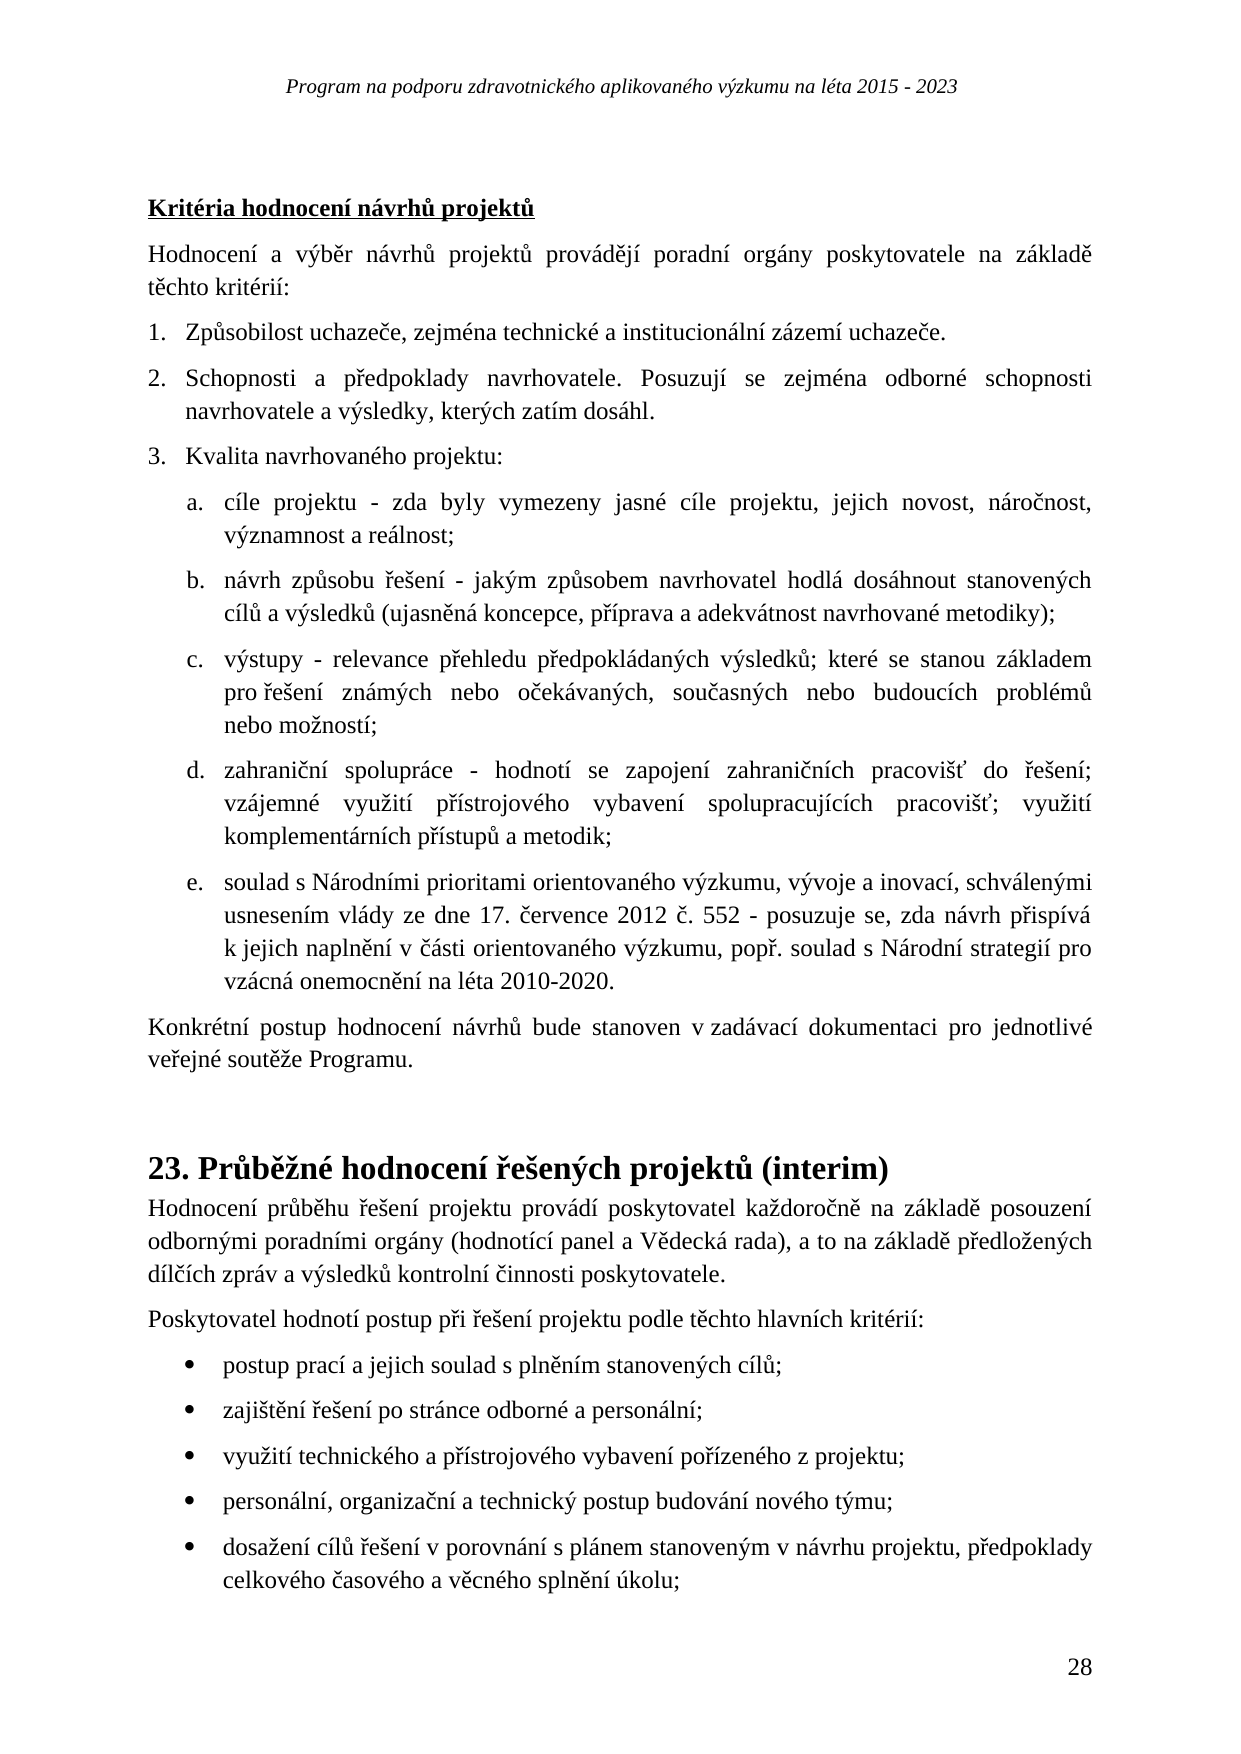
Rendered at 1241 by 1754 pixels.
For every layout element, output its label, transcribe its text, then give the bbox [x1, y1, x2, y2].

subtitle 23. Průběžné hodnocení řešených projektů (interim) [148, 1148, 1093, 1186]
text Hodnocení a výběr návrhů projektů provádějí poradní orgány poskytovatele na základě těchto kritérií: [148, 239, 1093, 300]
list personální, organizační a technický postup budování nového týmu; [185, 1486, 1093, 1515]
list využití technického a přístrojového vybavení pořízeného z projektu; [185, 1441, 1093, 1469]
list výstupy - relevance přehledu předpokládaných výsledků; které se stanou základem pro řešení známých nebo očekávaných, současných nebo budoucích problémů nebo možností; [186, 644, 1093, 739]
list návrh způsobu řešení - jakým způsobem navrhovatel hodlá dosáhnout stanovených cílů a výsledků (ujasněná koncepce, příprava a adekvátnost navrhované metodiky); [186, 565, 1093, 627]
text Konkrétní postup hodnocení návrhů bude stanoven v zadávací dokumentaci pro jednotlivé veřejné soutěže Programu. [148, 1012, 1093, 1073]
list Kvalita navrhovaného projektu: [148, 441, 1093, 470]
list postup prací a jejich soulad s plněním stanovených cílů; [185, 1350, 1093, 1378]
list dosažení cílů řešení v porovnání s plánem stanoveným v návrhu projektu, předpoklady celkového časového a věcného splnění úkolu; [185, 1532, 1093, 1594]
list soulad s Národními prioritami orientovaného výzkumu, vývoje a inovací, schválenými usnesením vlády ze dne 17. července 2012 č. 552 - posuzuje se, zda návrh přispívá k jejich naplnění v části orientovaného výzkumu, popř. soulad s Národní strategií pro vzácná onemocnění na léta 2010-2020. [186, 867, 1093, 995]
list Schopnosti a předpoklady navrhovatele. Posuzují se zejména odborné schopnosti navrhovatele a výsledky, kterých zatím dosáhl. [148, 363, 1093, 424]
list zahraniční spolupráce - hodnotí se zapojení zahraničních pracovišť do řešení; vzájemné využití přístrojového vybavení spolupracujících pracovišť; využití komplementárních přístupů a metodik; [186, 755, 1093, 850]
list cíle projektu - zda byly vymezeny jasné cíle projektu, jejich novost, náročnost, významnost a reálnost; [186, 487, 1093, 548]
text Hodnocení průběhu řešení projektu provádí poskytovatel každoročně na základě posouzení odbornými poradními orgány (hodnotící panel a Vědecká rada), a to na základě předložených dílčích zpráv a výsledků kontrolní činnosti poskytovatele. [148, 1193, 1093, 1287]
text Poskytovatel hodnotí postup při řešení projektu podle těchto hlavních kritérií: [148, 1304, 1093, 1333]
list zajištění řešení po stránce odborné a personální; [185, 1395, 1093, 1424]
text Kritéria hodnocení návrhů projektů [148, 193, 1093, 222]
list Způsobilost uchazeče, zejména technické a institucionální zázemí uchazeče. [148, 317, 1093, 346]
